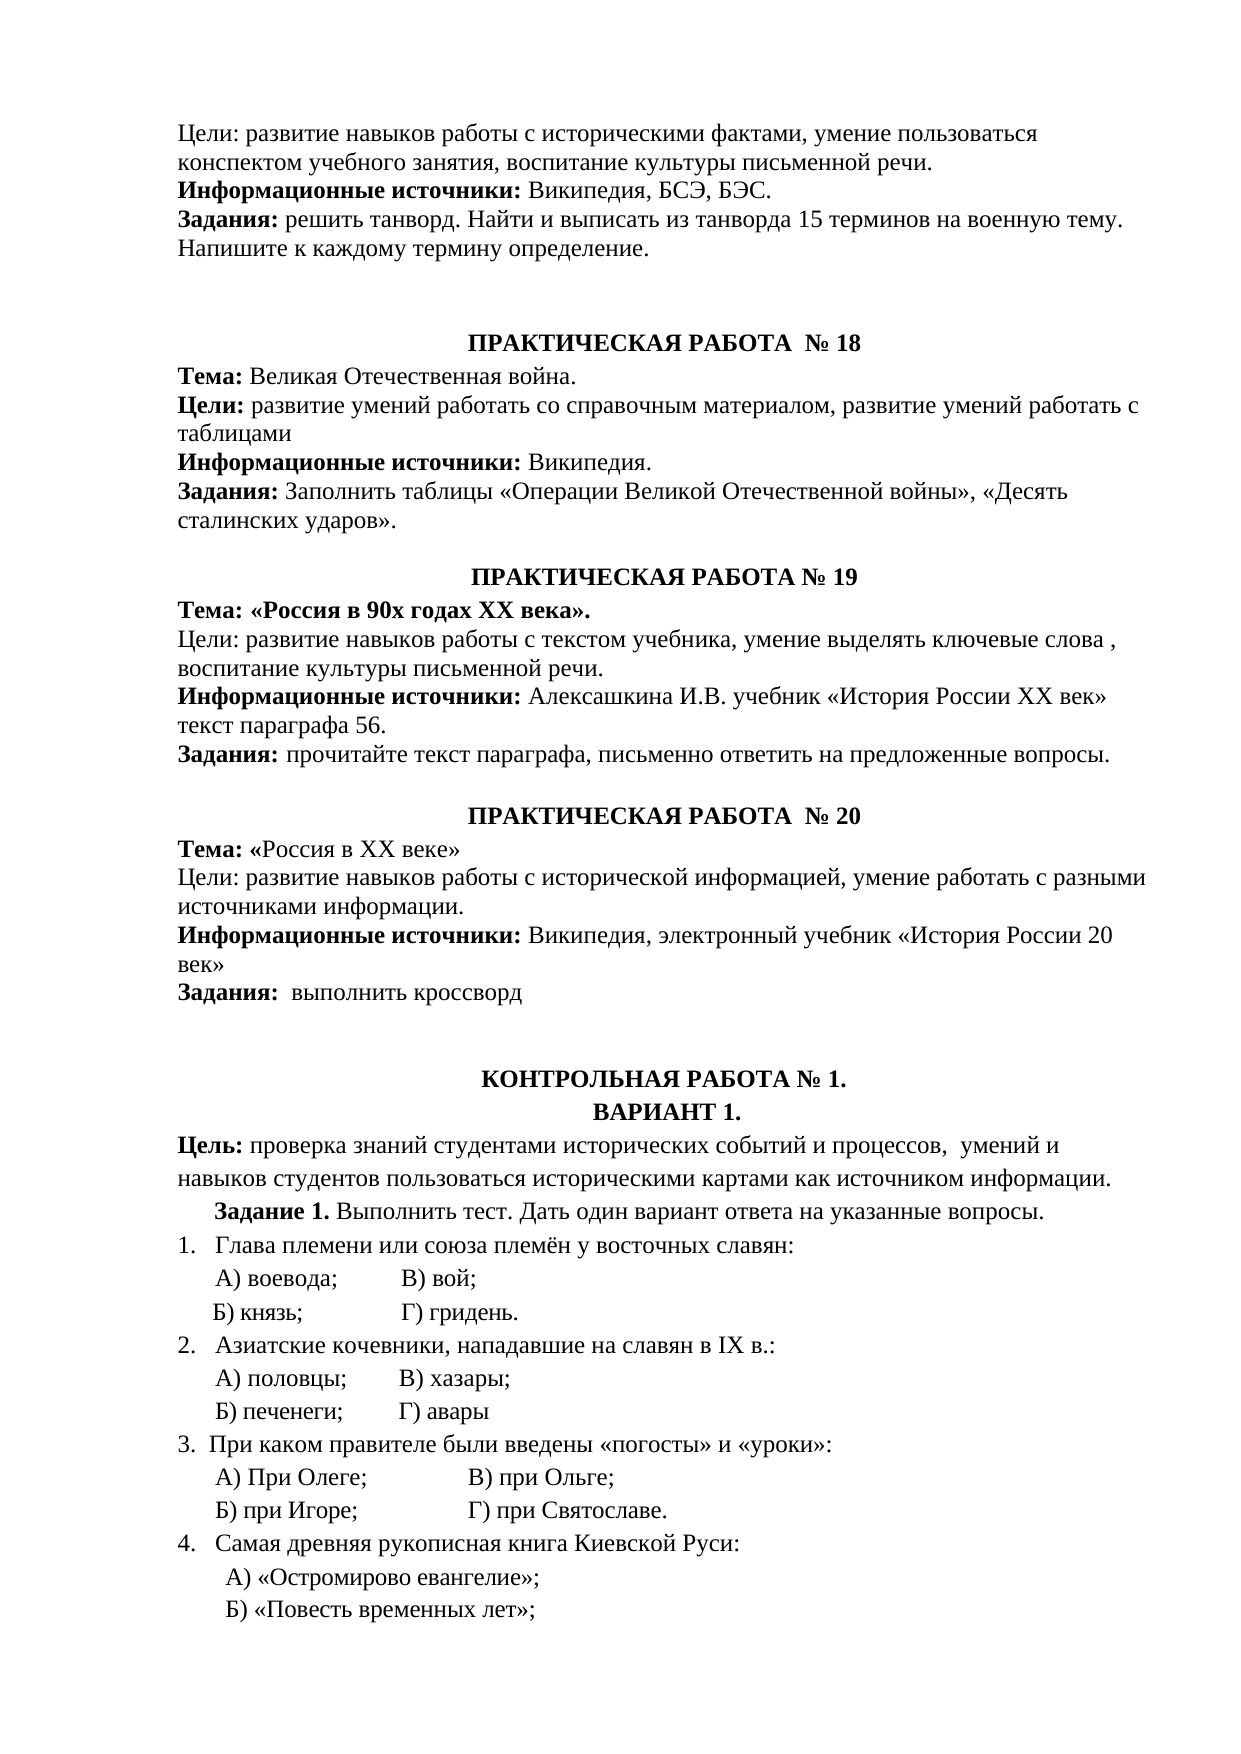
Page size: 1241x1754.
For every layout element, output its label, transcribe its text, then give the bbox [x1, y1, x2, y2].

text Задания: решить танворд. Найти и выписать из танворда 15 терминов на военную тему. Напишите к каждому термину определение. [177, 204, 1152, 262]
text Цель: проверка знаний студентами исторических событий и процессов, умений и навыков студентов пользоваться историческими картами как источником информации. [177, 1130, 1152, 1192]
text Б) «Повесть временных лет»; [225, 1594, 1027, 1623]
text А) «Остромирово евангелие»; [225, 1562, 1027, 1590]
text Тема: «Россия в XX веке» [177, 834, 1152, 862]
text ВАРИАНТ 1. [196, 1097, 1114, 1126]
text Информационные источники: Википедия, БСЭ, БЭС. [177, 176, 1152, 204]
text Тема: Великая Отечественная война. [177, 361, 1152, 390]
text Информационные источники: Википедия, электронный учебник «История России 20 век» [177, 920, 1152, 977]
text Задания: Заполнить таблицы «Операции Великой Отечественной войны», «Десять сталинских ударов». [177, 476, 1152, 533]
text ПРАКТИЧЕСКАЯ РАБОТА № 19 [177, 562, 1152, 591]
text Цели: развитие навыков работы с историческими фактами, умение пользоваться конспектом учебного занятия, воспитание культуры письменной речи. [177, 118, 1152, 176]
text ПРАКТИЧЕСКАЯ РАБОТА № 20 [177, 801, 1152, 829]
text Тема: «Россия в 90х годах XX века». [177, 595, 1152, 624]
text Информационные источники: Википедия. [177, 447, 1152, 476]
text Цели: развитие навыков работы с исторической информацией, умение работать с разными источниками информации. [177, 862, 1152, 920]
text Б) печенеги; Г) авары [215, 1396, 1152, 1425]
text Цели: развитие навыков работы с текстом учебника, умение выделять ключевые слова , воспитание культуры письменной речи. [177, 624, 1152, 681]
list Азиатские кочевники, нападавшие на славян в IX в.: А) половцы; В) хазары; [177, 1330, 1038, 1392]
text Задание 1. Выполнить тест. Дать один вариант ответа на указанные вопросы. [196, 1196, 1114, 1224]
text Б) князь; Г) гридень. [177, 1297, 1152, 1326]
list Глава племени или союза племён у восточных славян: А) воевода; В) вой; [177, 1230, 1076, 1292]
list Самая древняя рукописная книга Киевской Руси: [177, 1528, 1152, 1557]
list При каком правителе были введены «погосты» и «уроки»: А) При Олеге; В) при Ольге; [177, 1429, 1152, 1491]
text ПРАКТИЧЕСКАЯ РАБОТА № 18 [177, 328, 1152, 357]
text Задания: выполнить кроссворд [177, 977, 1152, 1006]
text Б) при Игоре; Г) при Святославе. [215, 1496, 1152, 1524]
text Задания: прочитайте текст параграфа, письменно ответить на предложенные вопросы. [177, 739, 1152, 768]
text КОНТРОЛЬНАЯ РАБОТА № 1. [196, 1064, 1114, 1092]
text Цели: развитие умений работать со справочным материалом, развитие умений работать с таблицами [177, 390, 1152, 447]
text Информационные источники: Алексашкина И.В. учебник «История России XX век» текст параграфа 56. [177, 681, 1152, 739]
